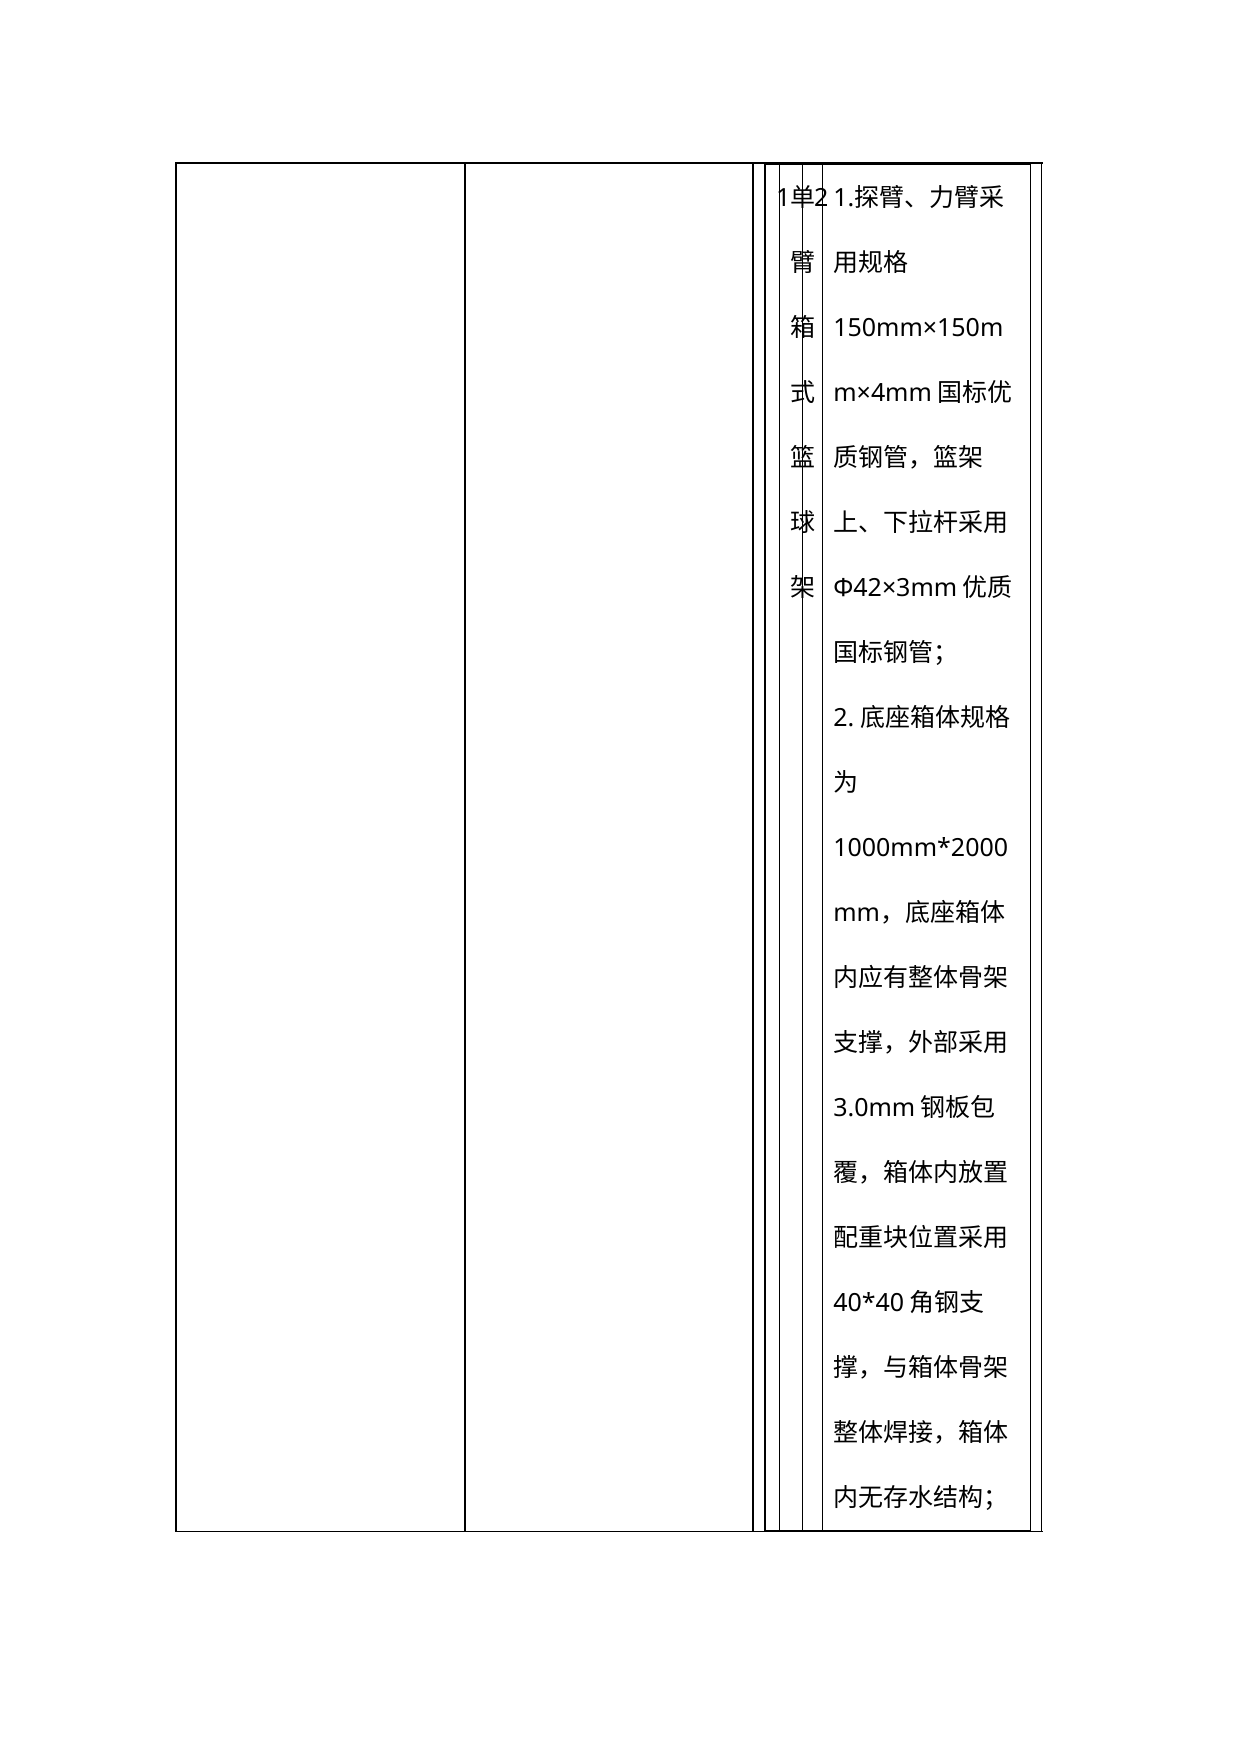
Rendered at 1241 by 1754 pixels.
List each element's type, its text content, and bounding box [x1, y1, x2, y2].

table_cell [754, 164, 764, 1531]
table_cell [780, 165, 802, 1530]
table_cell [823, 165, 1030, 1530]
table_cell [766, 165, 779, 1530]
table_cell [803, 165, 822, 1530]
table_cell 1 [177, 164, 464, 1531]
table_cell [466, 164, 752, 1531]
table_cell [1031, 164, 1041, 1531]
